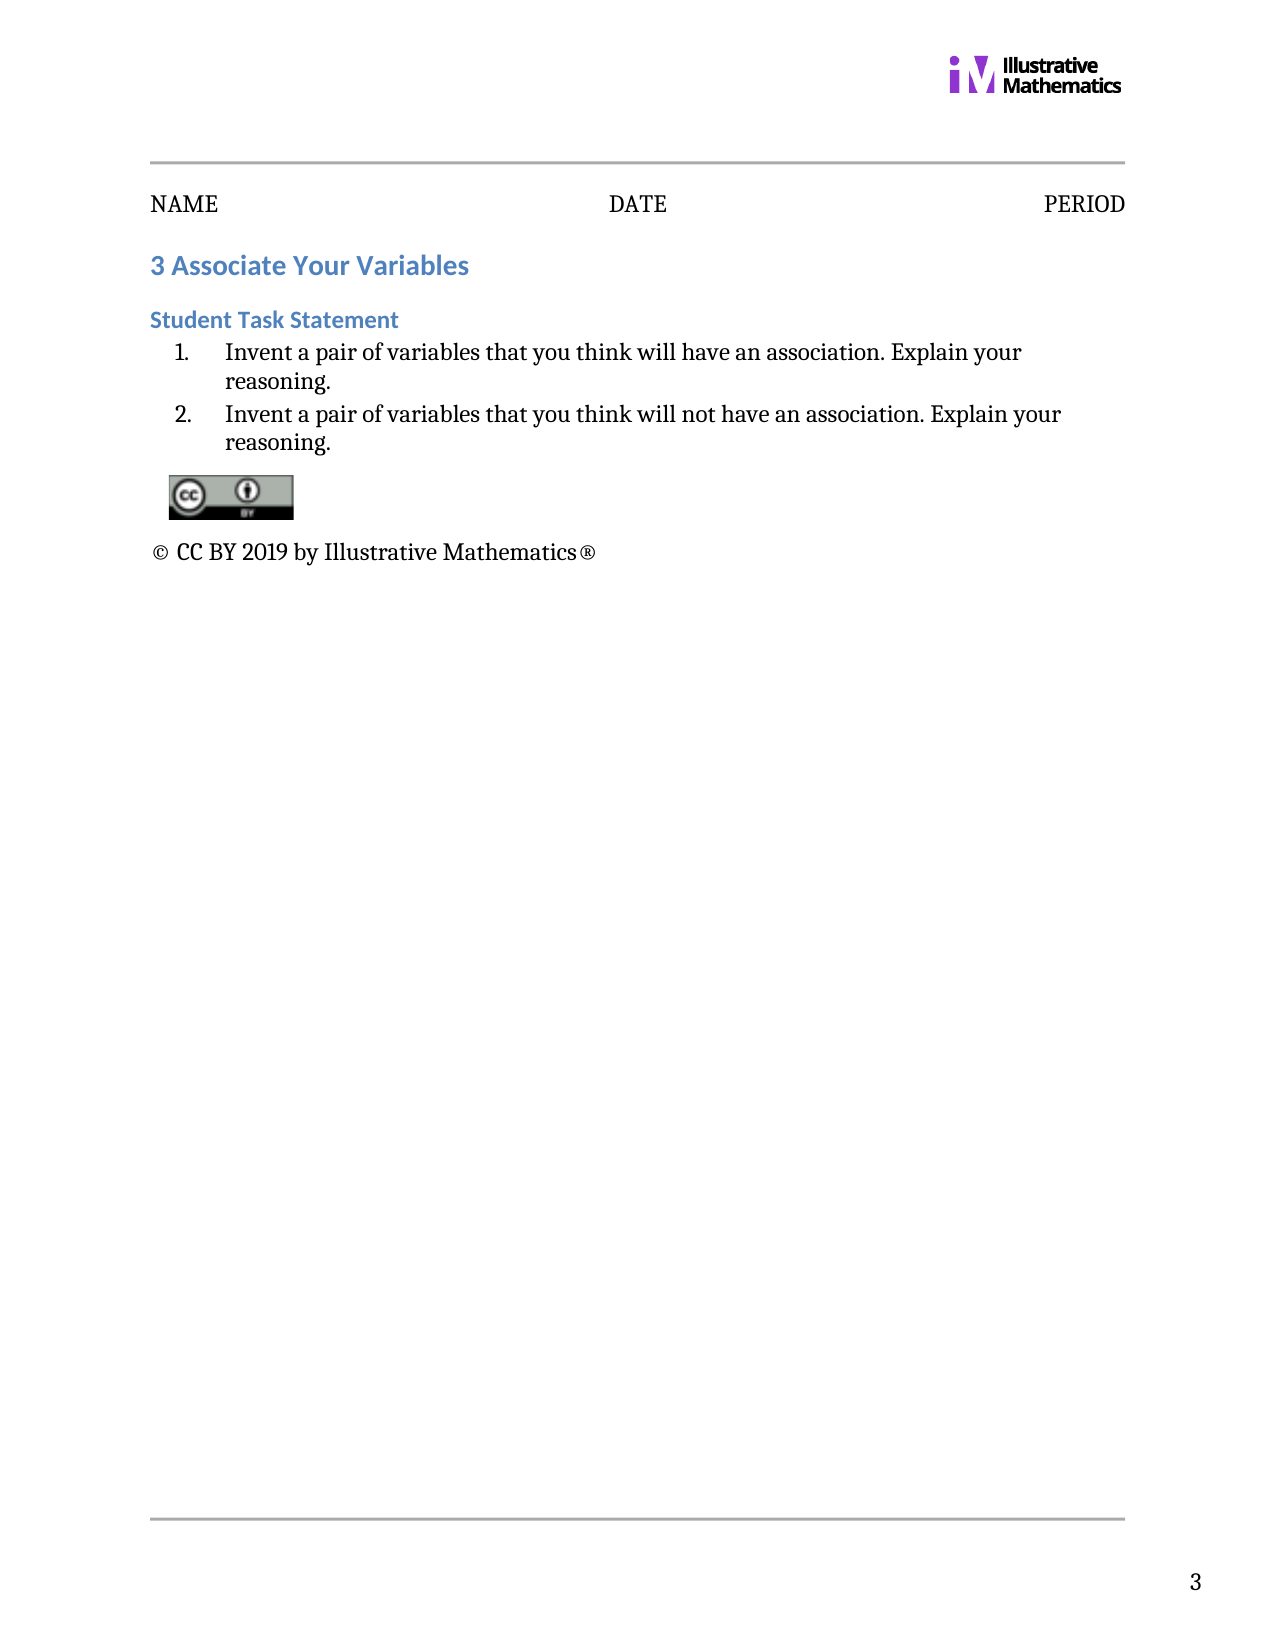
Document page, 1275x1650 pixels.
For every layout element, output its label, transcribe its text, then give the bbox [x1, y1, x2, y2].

subtitle Student Task Statement [150, 304, 1125, 334]
picture [949, 55, 1121, 93]
list Invent a pair of variables that you think will have an association. Explain your reasoning. [175, 338, 1125, 396]
text © CC BY 2019 by Illustrative Mathematics® [150, 538, 1125, 567]
picture [168, 475, 294, 520]
subtitle 3 Associate Your Variables [150, 247, 1125, 283]
list Invent a pair of variables that you think will not have an association. Explain your reasoning. [175, 399, 1125, 457]
